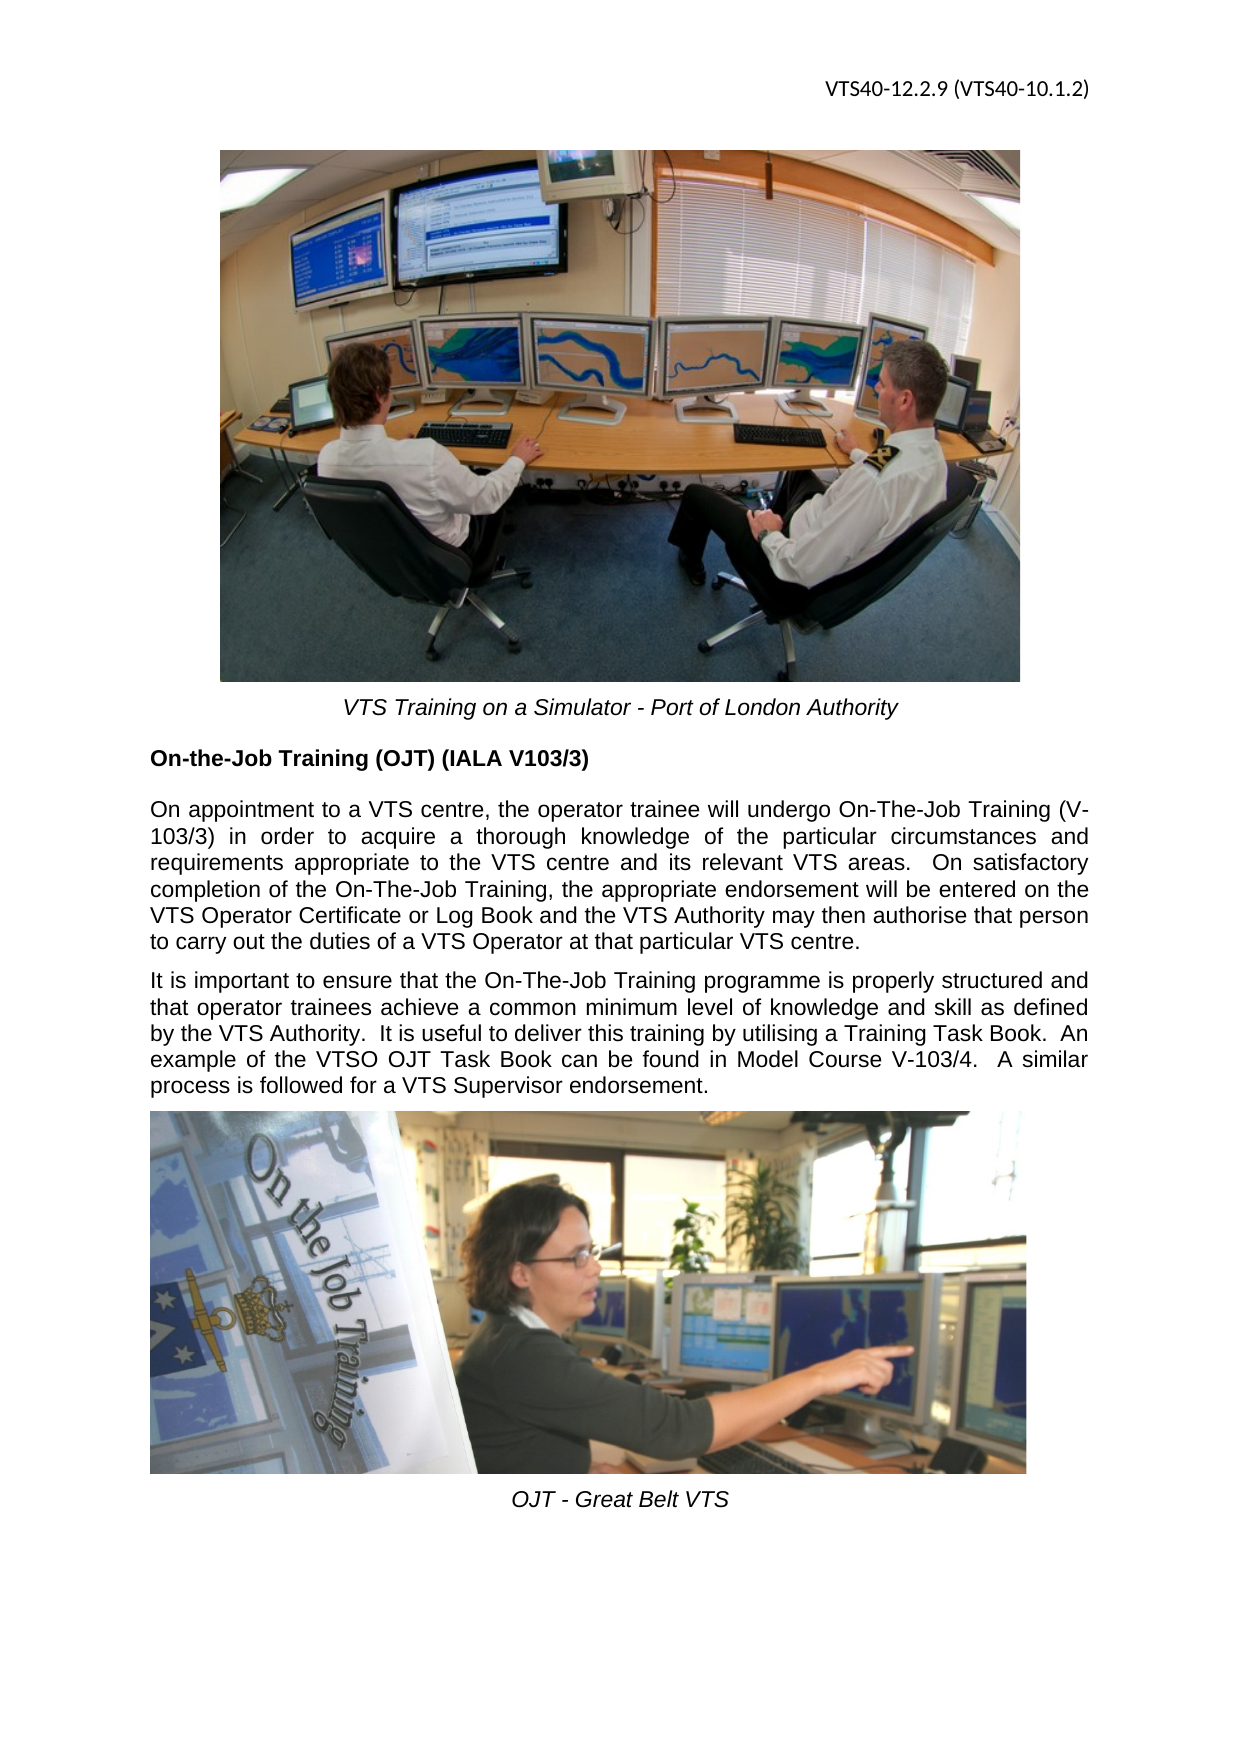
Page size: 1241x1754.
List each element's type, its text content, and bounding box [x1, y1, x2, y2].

text It is important to ensure that the On-The-Job Training programme is properly structured and that operator trainees achieve a common minimum level of knowledge and skill as defined by the VTS Authority. It is useful to deliver this training by utilising a Training Task Book. An example of the VTSO OJT Task Book can be found in Model Course V-103/4. A similar process is followed for a VTS Supervisor endorsement. [150, 967, 1090, 1099]
text VTS Training on a Simulator - Port of London Authority [150, 694, 1090, 720]
picture [220, 150, 1020, 682]
text On appointment to a VTS centre, the operator trainee will undergo On-The-Job Training (V-103/3) in order to acquire a thorough knowledge of the particular circumstances and requirements appropriate to the VTS centre and its relevant VTS areas. On satisfactory completion of the On-The-Job Training, the appropriate endorsement will be entered on the VTS Operator Certificate or Log Book and the VTS Authority may then authorise that person to carry out the duties of a VTS Operator at that particular VTS centre. [150, 796, 1090, 954]
text OJT - Great Belt VTS [150, 1486, 1090, 1513]
picture [150, 1111, 1027, 1474]
list On-the-Job Training (OJT) (IALA V103/3) [150, 745, 1090, 771]
